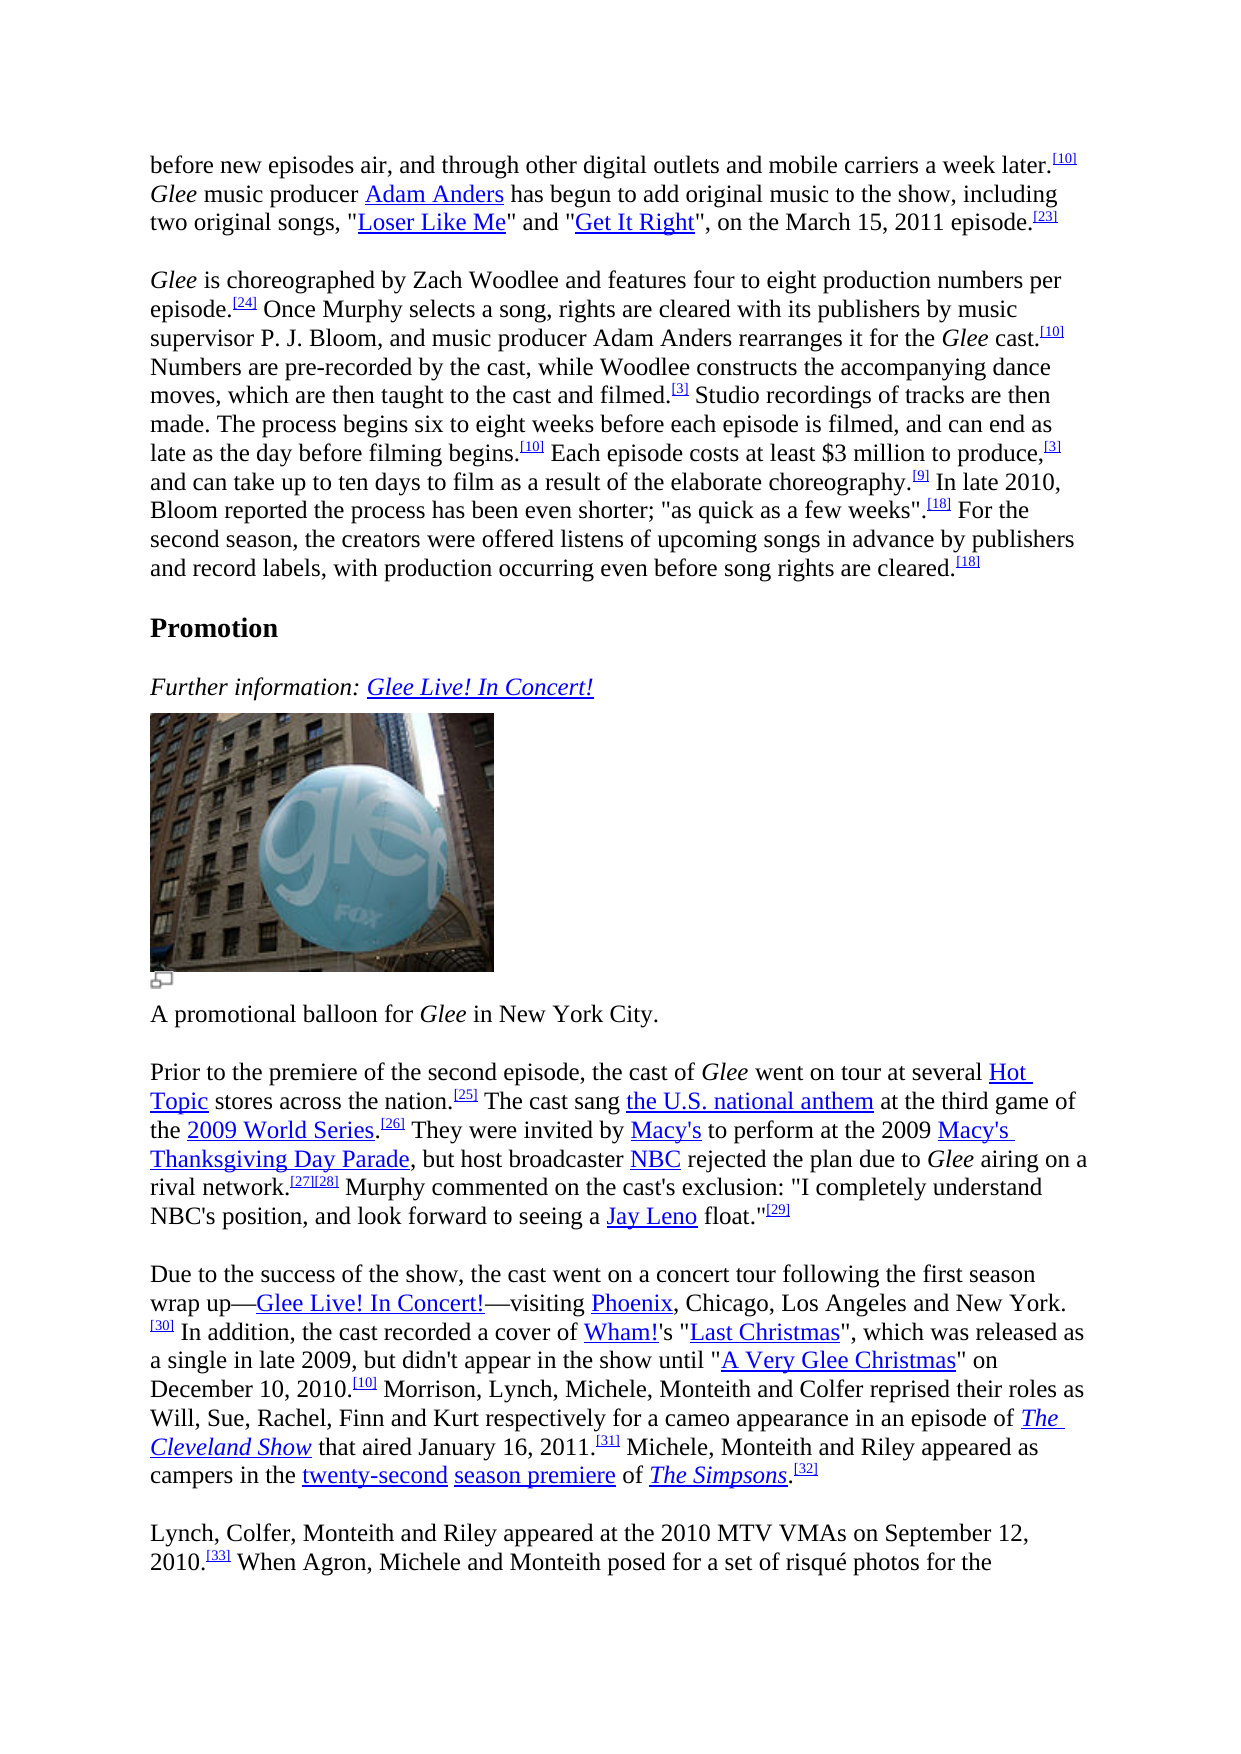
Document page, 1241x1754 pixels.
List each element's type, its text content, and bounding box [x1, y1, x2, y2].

text Further information: Glee Live! In Concert! [150, 672, 1090, 701]
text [150, 1518, 1090, 1576]
text A promotional balloon for Glee in New York City. [150, 999, 1090, 1028]
text Due to the success of the show, the cast went on a concert tour following the first season wrap up—Glee Live! In Concert!—visiting Phoenix, Chicago, Los Angeles and New York.[30] In addition, the cast recorded a cover of Wham!'s "Last Christmas", which was released as a single in late 2009, but didn't appear in the show until "A Very Glee Christmas" on December 10, 2010.[10] Morrison, Lynch, Michele, Monteith and Colfer reprised their roles as Will, Sue, Rachel, Finn and Kurt respectively for a cameo appearance in an episode of The Cleveland Show that aired January 16, 2011.[31] Michele, Monteith and Riley appeared as campers in the twenty-second season premiere of The Simpsons.[32] [150, 1259, 1090, 1489]
text Promotion [150, 611, 1090, 643]
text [150, 150, 1090, 236]
picture [150, 713, 494, 989]
text Glee is choreographed by Zach Woodlee and features four to eight production numbers per episode.[24] Once Murphy selects a song, rights are cleared with its publishers by music supervisor P. J. Bloom, and music producer Adam Anders rearranges it for the Glee cast.[10] Numbers are pre-recorded by the cast, while Woodlee constructs the accompanying dance moves, which are then taught to the cast and filmed.[3] Studio recordings of tracks are then made. The process begins six to eight weeks before each episode is filmed, and can end as late as the day before filming begins.[10] Each episode costs at least $3 million to produce,[3] and can take up to ten days to film as a result of the elaborate choreography.[9] In late 2010, Bloom reported the process has been even shorter; "as quick as a few weeks".[18] For the second season, the creators were offered listens of upcoming songs in advance by publishers and record labels, with production occurring even before song rights are cleared.[18] [150, 265, 1090, 582]
text Prior to the premiere of the second episode, the cast of Glee went on tour at several Hot Topic stores across the nation.[25] The cast sang the U.S. national anthem at the third game of the 2009 World Series.[26] They were invited by Macy's to perform at the 2009 Macy's Thanksgiving Day Parade, but host broadcaster NBC rejected the plan due to Glee airing on a rival network.[27][28] Murphy commented on the cast's exclusion: "I completely understand NBC's position, and look forward to seeing a Jay Leno float."[29] [150, 1057, 1090, 1230]
